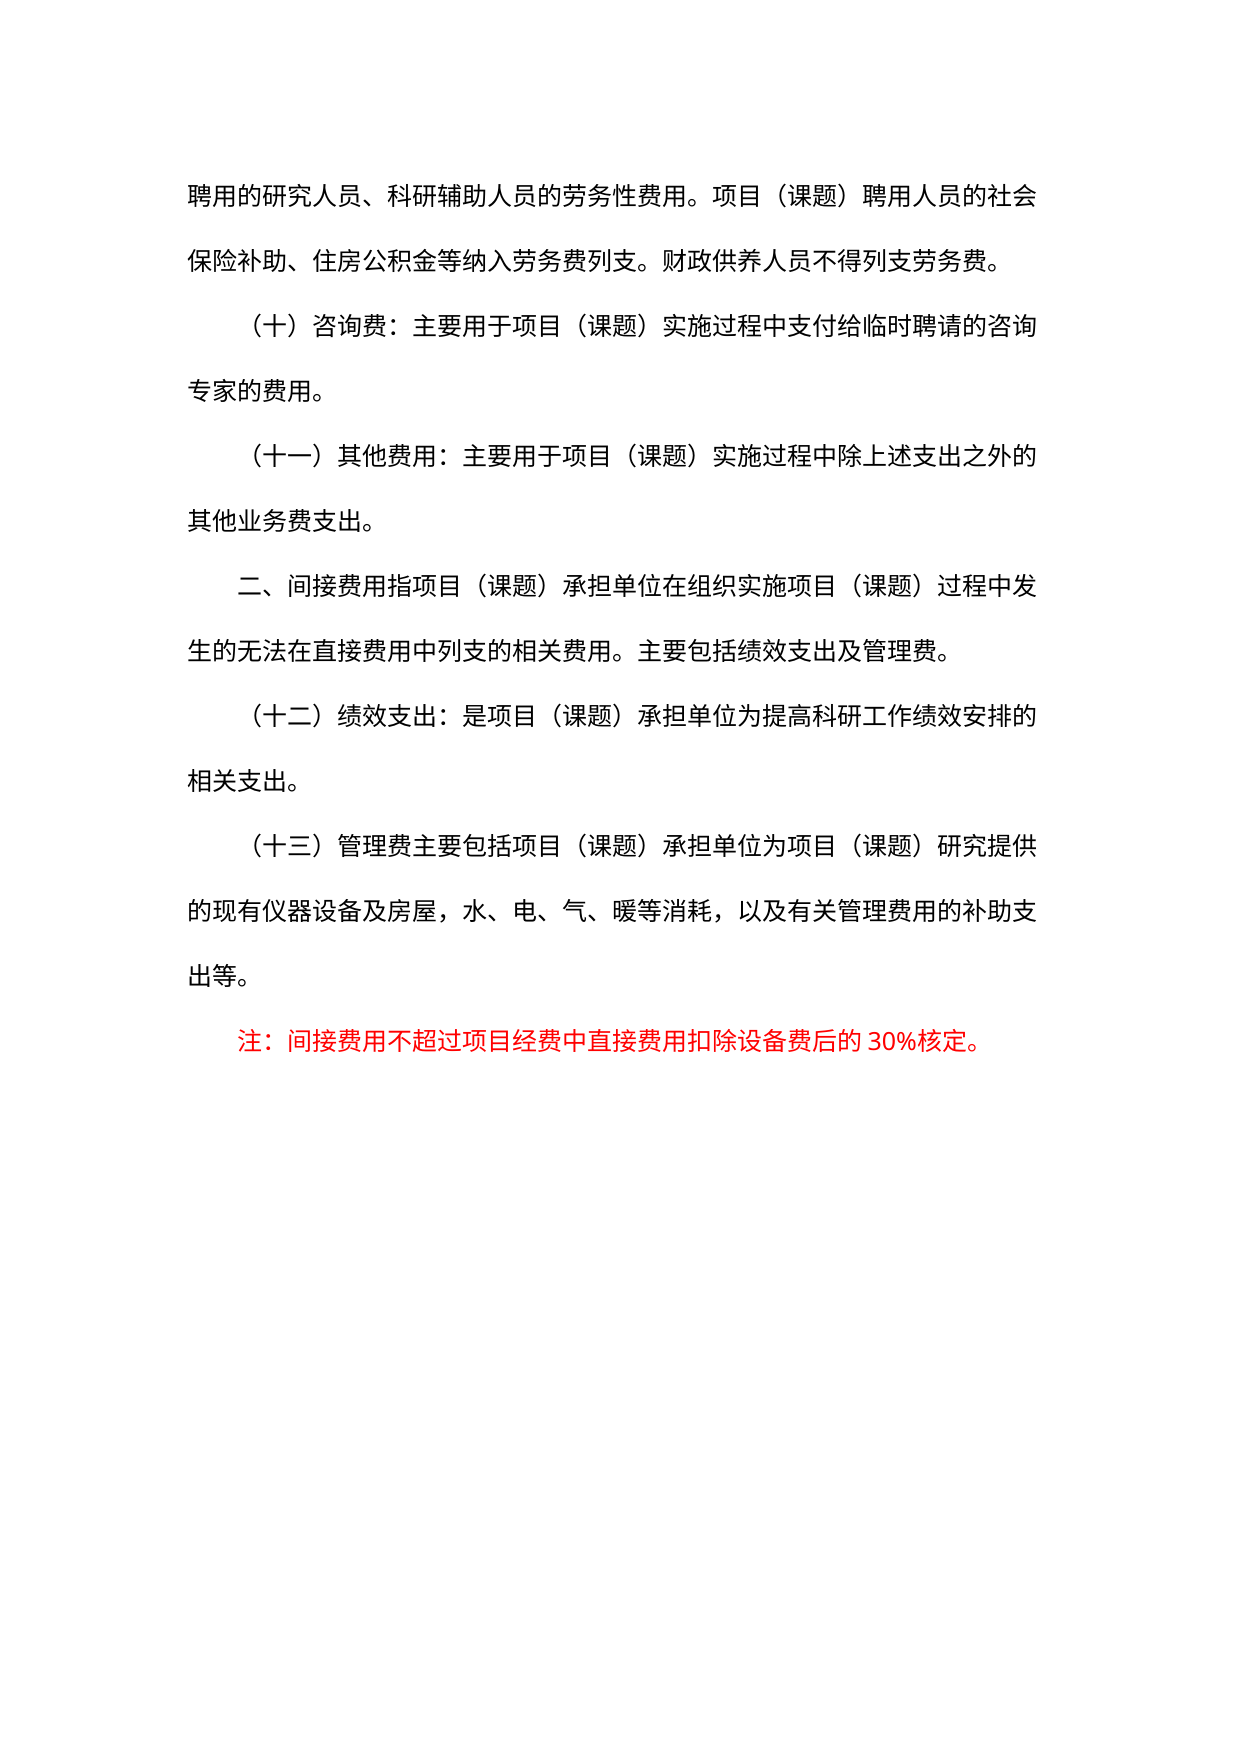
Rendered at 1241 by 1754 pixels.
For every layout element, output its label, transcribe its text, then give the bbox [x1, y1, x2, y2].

text （十）咨询费：主要用于项目（课题）实施过程中支付给临时聘请的咨询专家的费用。 [187, 292, 1053, 422]
text 二、间接费用指项目（课题）承担单位在组织实施项目（课题）过程中发生的无法在直接费用中列支的相关费用。主要包括绩效支出及管理费。 [187, 552, 1053, 682]
text （十二）绩效支出：是项目（课题）承担单位为提高科研工作绩效安排的相关支出。 [187, 682, 1053, 812]
text （十一）其他费用：主要用于项目（课题）实施过程中除上述支出之外的其他业务费支出。 [187, 422, 1053, 552]
text （十三）管理费主要包括项目（课题）承担单位为项目（课题）研究提供的现有仪器设备及房屋，水、电、气、暖等消耗，以及有关管理费用的补助支出等。 [187, 812, 1053, 1007]
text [187, 162, 1053, 292]
text 注：间接费用不超过项目经费中直接费用扣除设备费后的30%核定。 [187, 1007, 1053, 1072]
